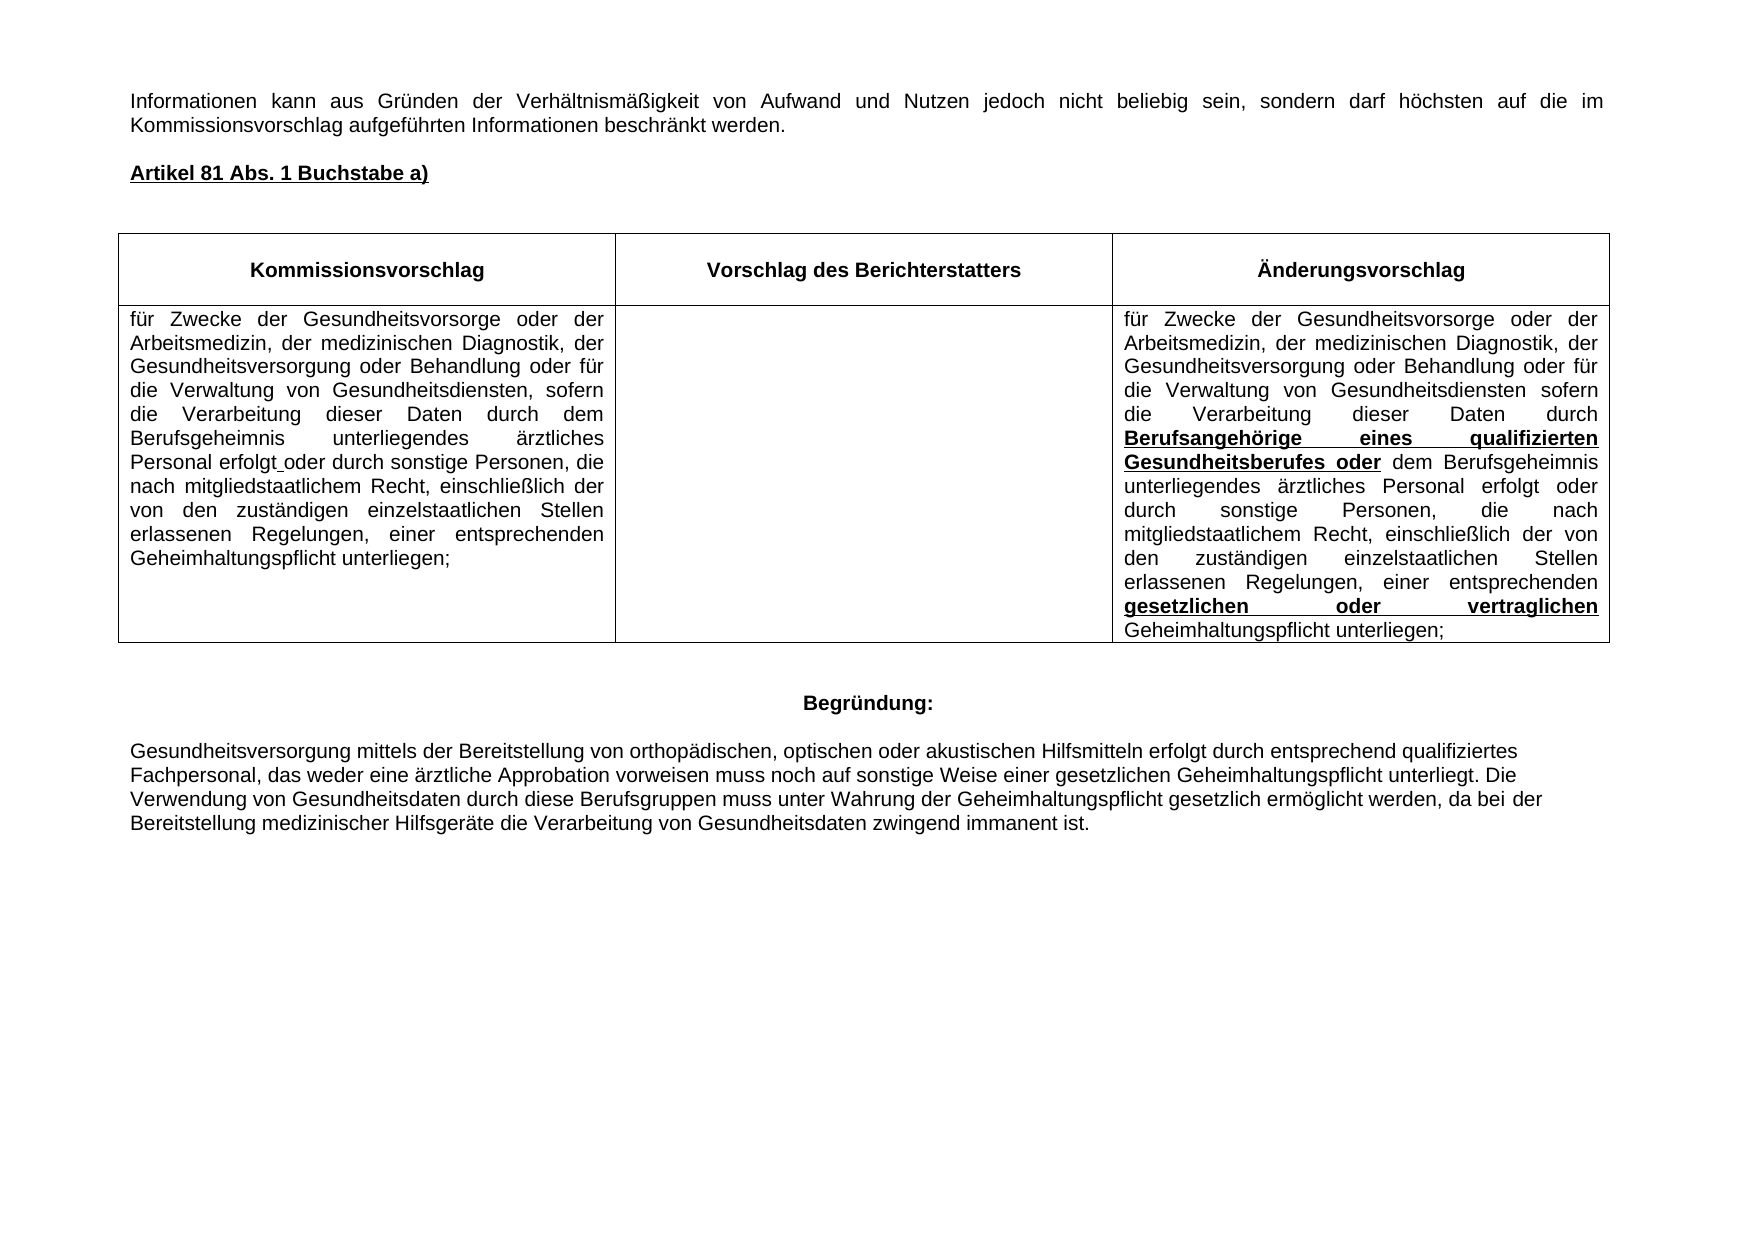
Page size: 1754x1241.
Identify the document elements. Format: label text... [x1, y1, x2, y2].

table_header Kommissionsvorschlag [119, 234, 615, 305]
table_cell [616, 306, 1112, 642]
table_header Vorschlag des Berichterstatters [616, 234, 1112, 305]
table_cell für Zwecke der Gesundheitsvorsorge oder der Arbeitsmedizin, der medizinischen Diagnostik, der Gesundheitsversorgung oder Behandlung oder für die Verwaltung von Gesundheitsdiensten, sofern die Verarbeitung dieser Daten durch dem Berufsgeheimnis unterliegendes ärztliches Personal erfolgt oder durch sonstige Personen, die nach mitgliedstaatlichem Recht, einschließlich der von den zuständigen einzelstaatlichen Stellen erlassenen Regelungen, einer entsprechenden Geheimhaltungspflicht unterliegen; [119, 306, 615, 642]
table_header Änderungsvorschlag [1113, 234, 1609, 305]
text Artikel 81 Abs. 1 Buchstabe a) [130, 161, 1606, 184]
text Begründung: [130, 691, 1606, 715]
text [130, 89, 1606, 137]
table_cell für Zwecke der Gesundheitsvorsorge oder der Arbeitsmedizin, der medizinischen Diagnostik, der Gesundheitsversorgung oder Behandlung oder für die Verwaltung von Gesundheitsdiensten sofern die Verarbeitung dieser Daten durch Berufsangehörige eines qualifizierten Gesundheitsberufes oder dem Berufsgeheimnis unterliegendes ärztliches Personal erfolgt oder durch sonstige Personen, die nach mitgliedstaatlichem Recht, einschließlich der von den zuständigen einzelstaatlichen Stellen erlassenen Regelungen, einer entsprechenden gesetzlichen oder vertraglichen Geheimhaltungspflicht unterliegen; [1113, 306, 1609, 642]
text Gesundheitsversorgung mittels der Bereitstellung von orthopädischen, optischen oder akustischen Hilfsmitteln erfolgt durch entsprechend qualifiziertes Fachpersonal, das weder eine ärztliche Approbation vorweisen muss noch auf sonstige Weise einer gesetzlichen Geheimhaltungspflicht unterliegt. Die Verwendung von Gesundheitsdaten durch diese Berufsgruppen muss unter Wahrung der Geheimhaltungspflicht gesetzlich ermöglicht werden, da bei der Bereitstellung medizinischer Hilfsgeräte die Verarbeitung von Gesundheitsdaten zwingend immanent ist. [130, 739, 1606, 834]
